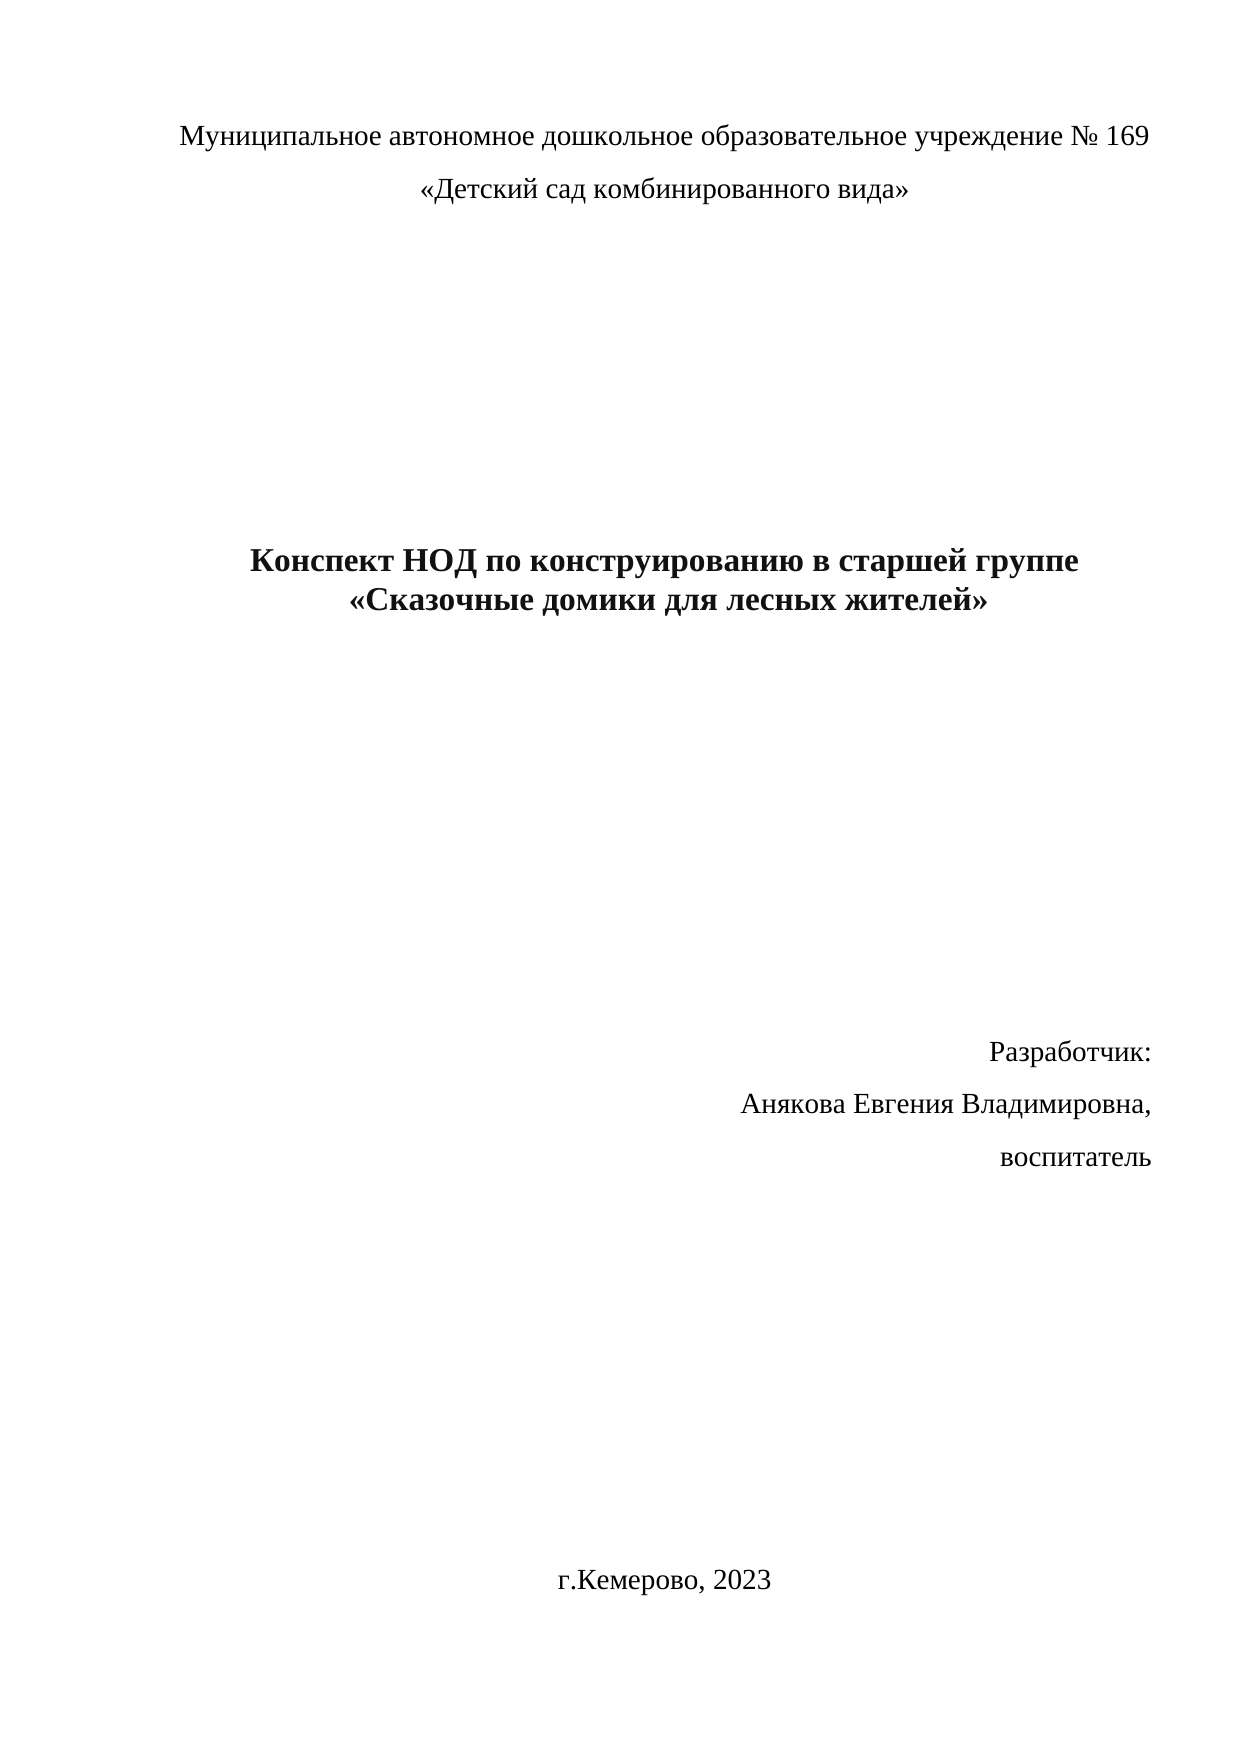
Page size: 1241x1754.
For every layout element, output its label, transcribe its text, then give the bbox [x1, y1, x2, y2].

text Анякова Евгения Владимировна, [177, 1087, 1152, 1120]
text воспитатель [177, 1139, 1152, 1173]
text Муниципальное автономное дошкольное образовательное учреждение № 169 [177, 118, 1152, 152]
text «Сказочные домики для лесных жителей» [177, 579, 1152, 617]
text Разработчик: [177, 1034, 1152, 1067]
text г.Кемерово, 2023 [177, 1562, 1152, 1596]
text Конспект НОД по конструированию в старшей группе [177, 541, 1152, 579]
text «Детский сад комбинированного вида» [177, 171, 1152, 204]
